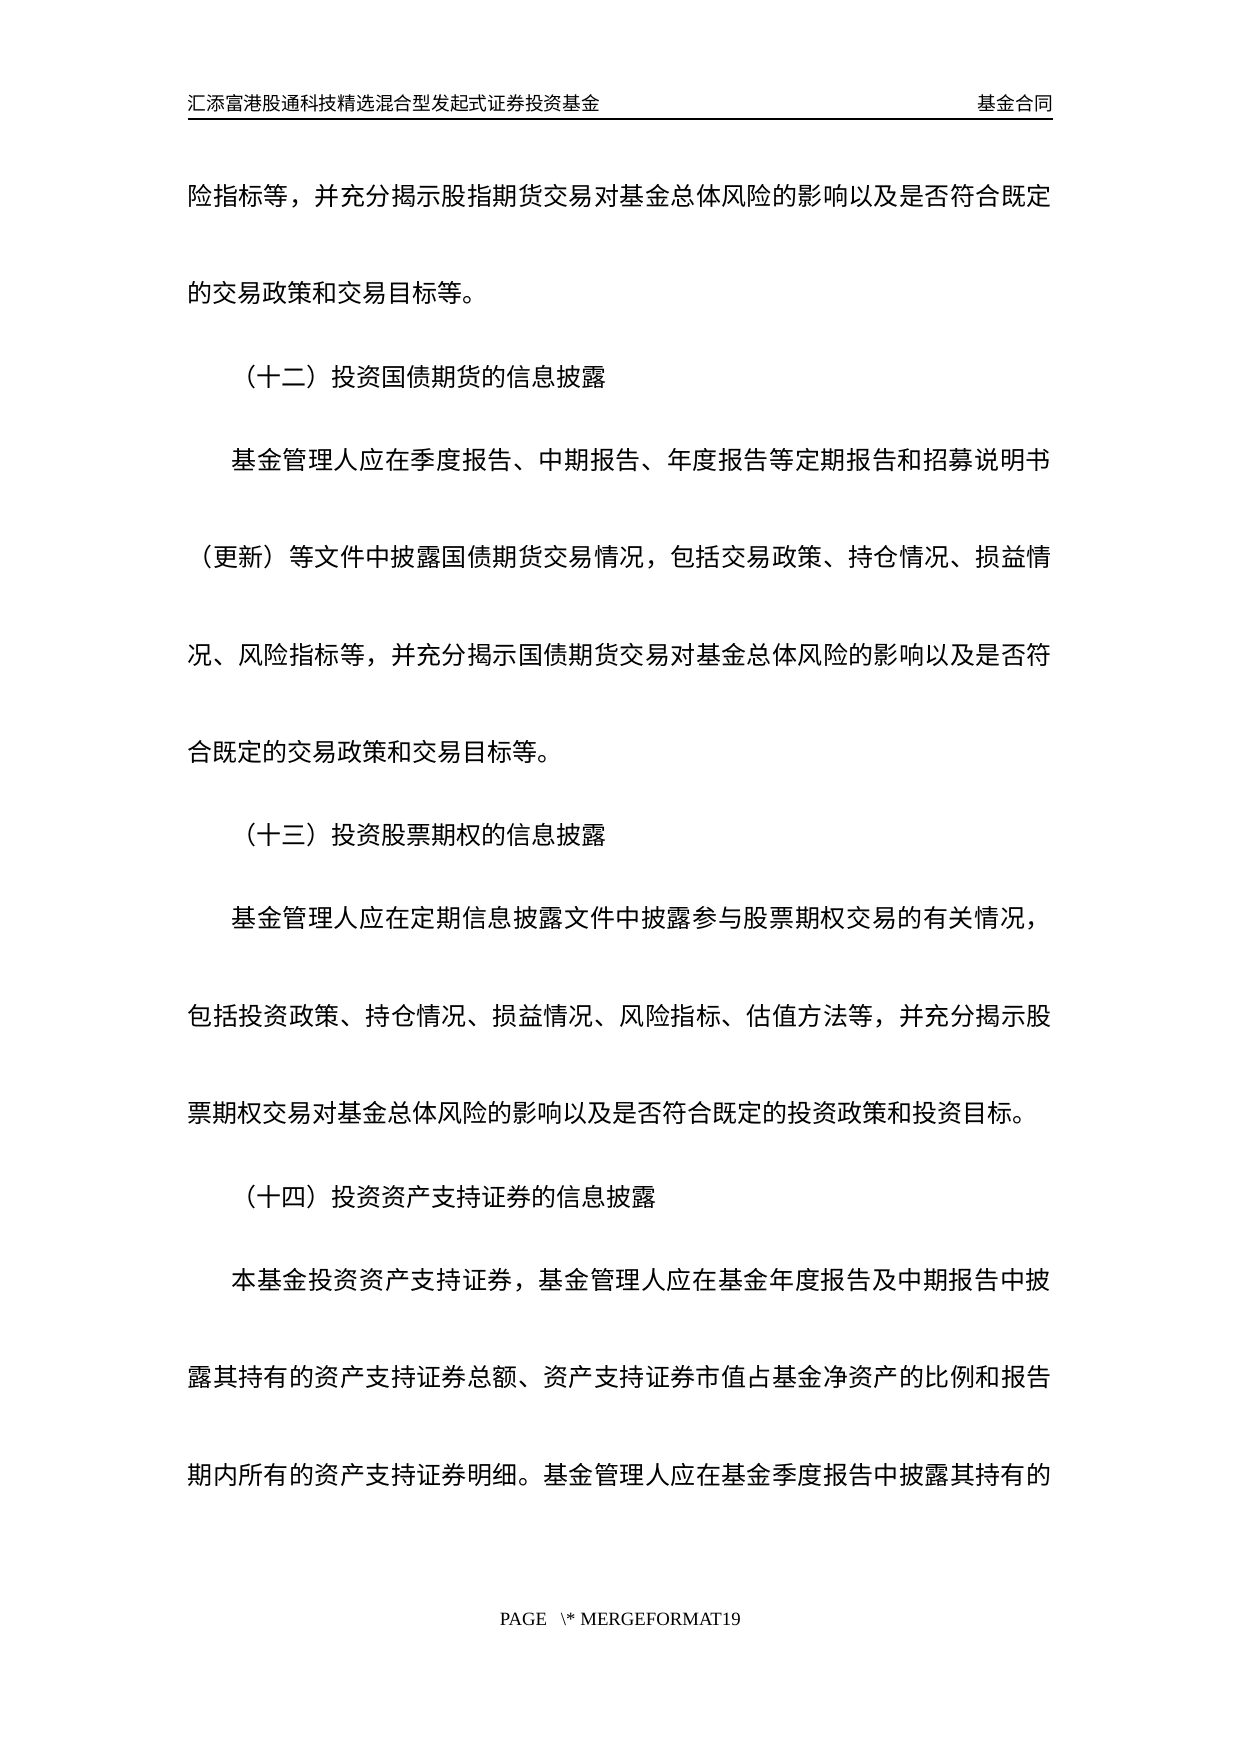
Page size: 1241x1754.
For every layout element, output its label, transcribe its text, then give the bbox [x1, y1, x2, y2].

text 基金管理人应在定期信息披露文件中披露参与股票期权交易的有关情况，包括投资政策、持仓情况、损益情况、风险指标、估值方法等，并充分揭示股票期权交易对基金总体风险的影响以及是否符合既定的投资政策和投资目标。 [187, 884, 1053, 1144]
text 基金管理人应在季度报告、中期报告、年度报告等定期报告和招募说明书（更新）等文件中披露国债期货交易情况，包括交易政策、持仓情况、损益情况、风险指标等，并充分揭示国债期货交易对基金总体风险的影响以及是否符合既定的交易政策和交易目标等。 [187, 426, 1053, 783]
text （十四）投资资产支持证券的信息披露 [187, 1163, 1053, 1228]
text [187, 162, 1053, 324]
text （十三）投资股票期权的信息披露 [187, 801, 1053, 866]
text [187, 1246, 1053, 1506]
text （十二）投资国债期货的信息披露 [187, 343, 1053, 408]
